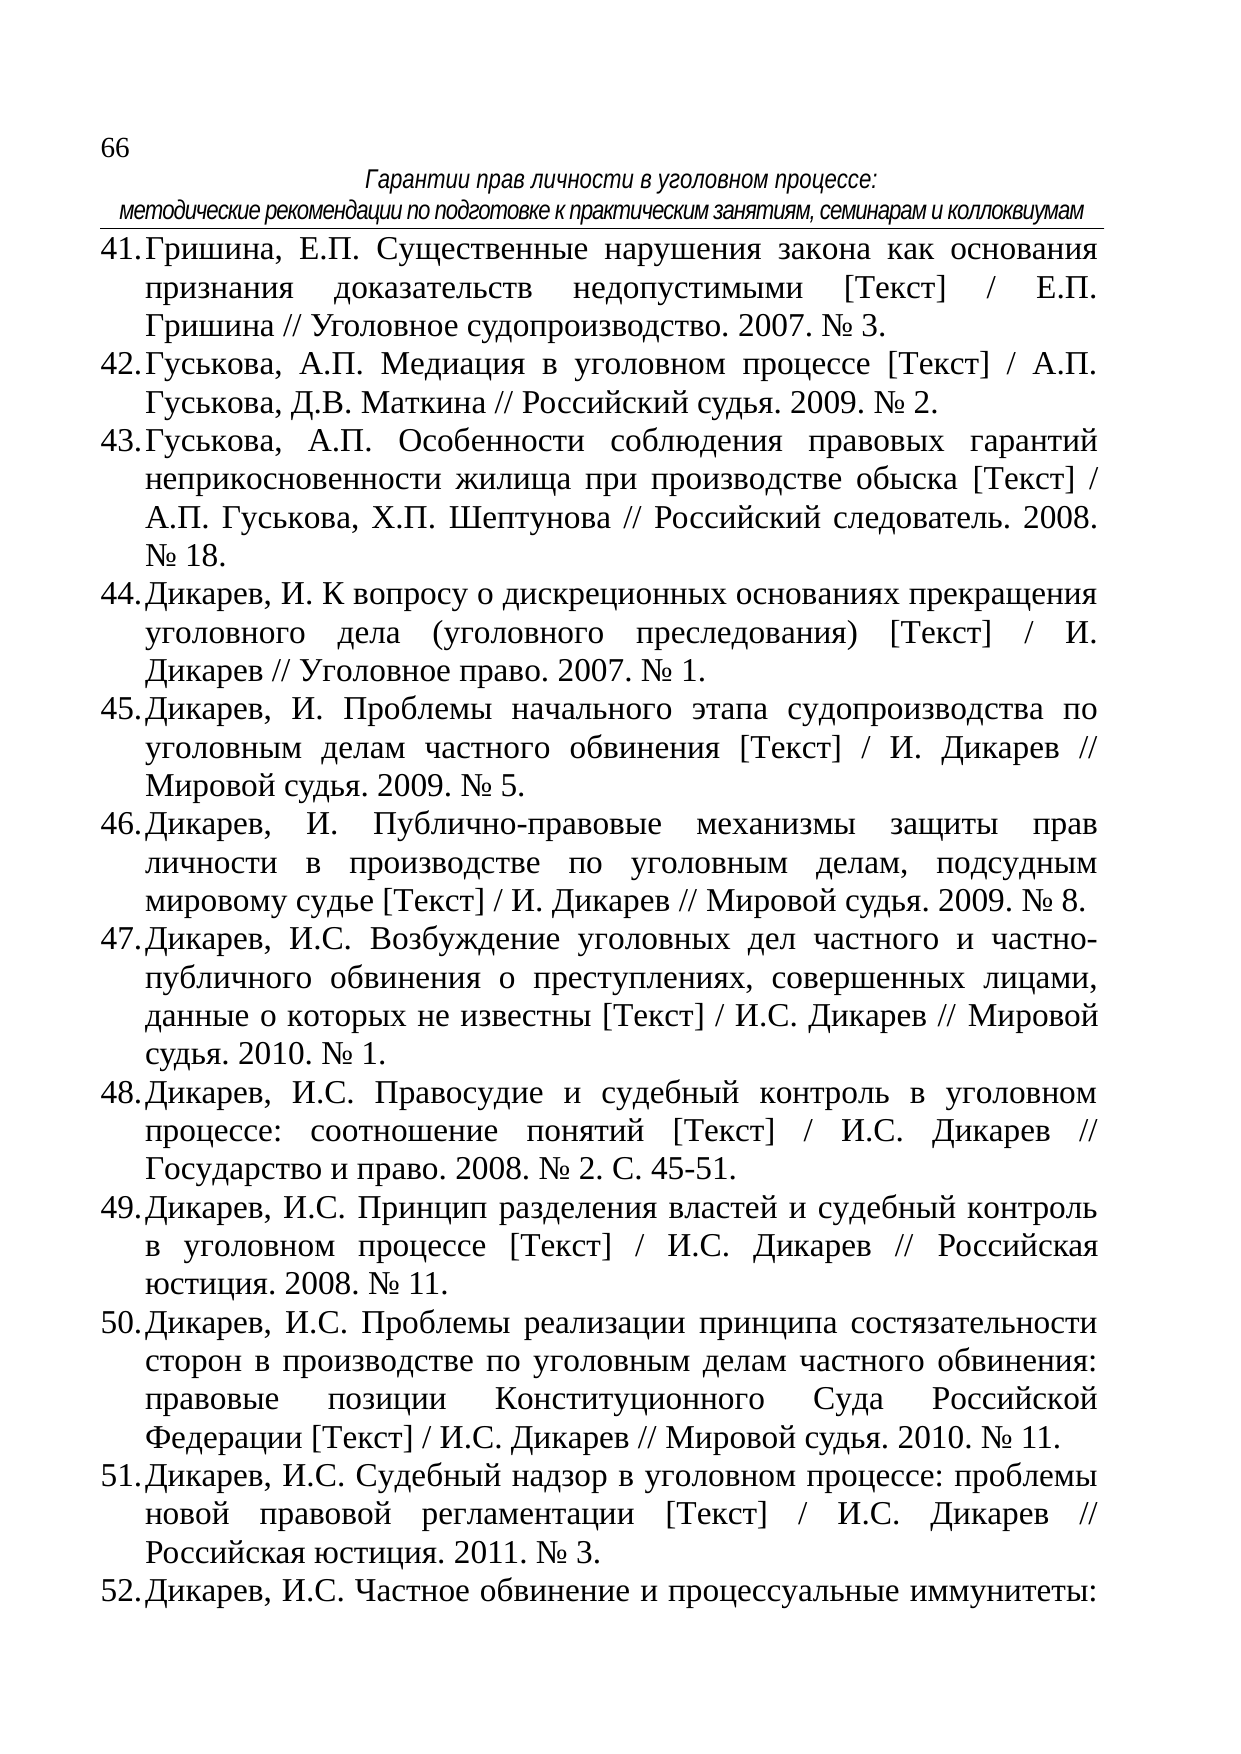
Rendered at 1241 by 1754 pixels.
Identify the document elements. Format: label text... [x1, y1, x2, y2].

list Дикарев, И. К вопросу о дискреционных основаниях прекращения уголовного дела (уголовного преследования) [Текст] / И. Дикарев // Уголовное право. 2007. № 1. [100, 574, 1098, 689]
list Дикарев, И. Проблемы начального этапа судопроизводства по уголовным делам частного обвинения [Текст] / И. Дикарев // Мировой судья. 2009. № 5. [100, 689, 1098, 804]
list Гуськова, А.П. Медиация в уголовном процессе [Текст] / А.П. Гуськова, Д.В. Маткина // Российский судья. 2009. № 2. [100, 344, 1098, 420]
list Дикарев, И.С. Проблемы реализации принципа состязательности сторон в производстве по уголовным делам частного обвинения: правовые позиции Конституционного Суда Российской Федерации [Текст] / И.С. Дикарев // Мировой судья. 2010. № 11. [100, 1302, 1098, 1455]
list Дикарев, И.С. Судебный надзор в уголовном процессе: проблемы новой правовой регламентации [Текст] / И.С. Дикарев // Российская юстиция. 2011. № 3. [100, 1455, 1098, 1570]
list Дикарев, И.С. Возбуждение уголовных дел частного и частно-публичного обвинения о преступлениях, совершенных лицами, данные о которых не известны [Текст] / И.С. Дикарев // Мировой судья. 2010. № 1. [100, 919, 1098, 1072]
list Дикарев, И.С. Правосудие и судебный контроль в уголовном процессе: соотношение понятий [Текст] / И.С. Дикарев // Государство и право. 2008. № 2. С. 45-51. [100, 1072, 1098, 1187]
list Гришина, Е.П. Существенные нарушения закона как основания признания доказательств недопустимыми [Текст] / Е.П. Гришина // Уголовное судопроизводство. 2007. № 3. [100, 229, 1098, 344]
list Дикарев, И.С. Принцип разделения властей и судебный контроль в уголовном процессе [Текст] / И.С. Дикарев // Российская юстиция. 2008. № 11. [100, 1187, 1098, 1302]
list Дикарев, И. Публично-правовые механизмы защиты прав личности в производстве по уголовным делам, подсудным мировому судье [Текст] / И. Дикарев // Мировой судья. 2009. № 8. [100, 804, 1098, 919]
list Гуськова, А.П. Особенности соблюдения правовых гарантий неприкосновенности жилища при производстве обыска [Текст] / А.П. Гуськова, Х.П. Шептунова // Российский следователь. 2008. № 18. [100, 420, 1098, 574]
